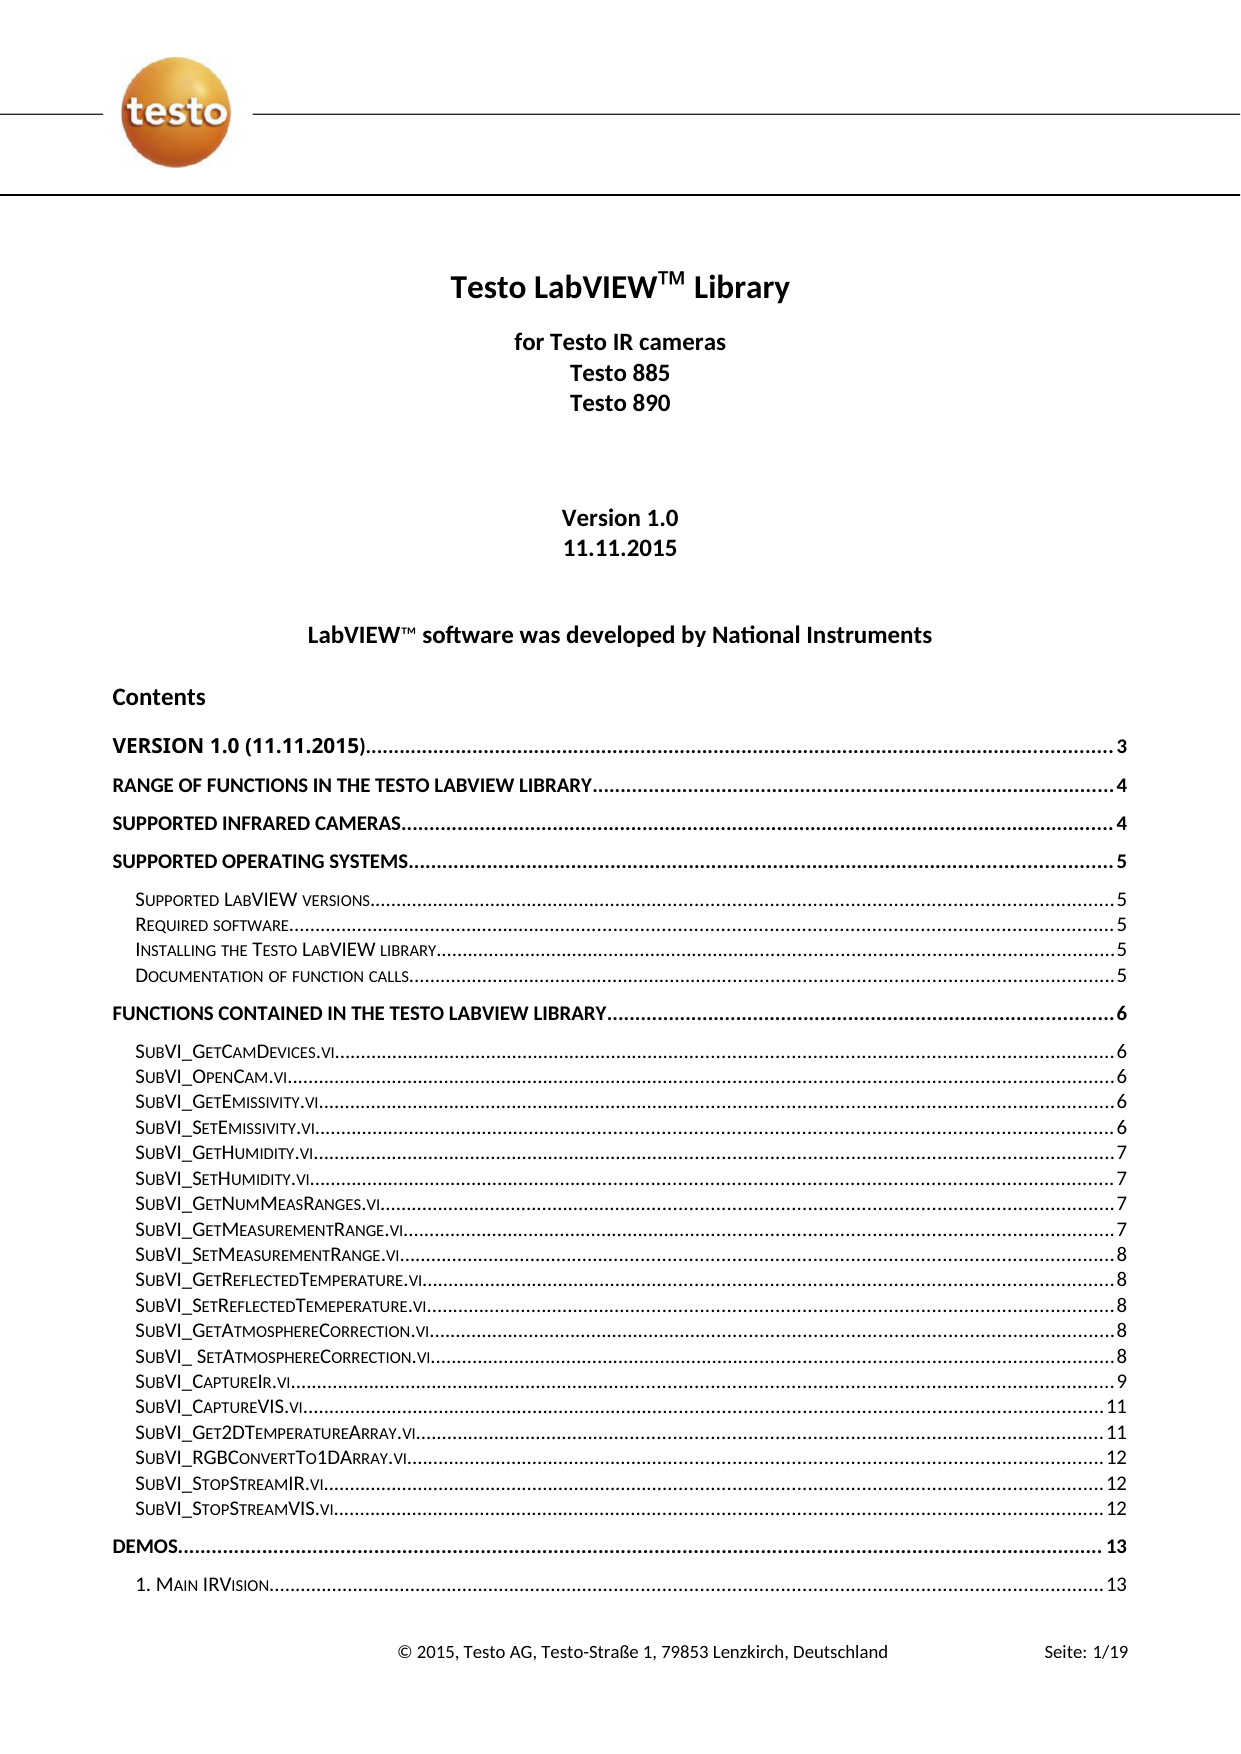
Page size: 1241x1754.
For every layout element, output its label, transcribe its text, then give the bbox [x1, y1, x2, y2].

text Testo 885 [112, 357, 1128, 387]
text Testo LabVIEW™ Library [112, 259, 1128, 310]
text for Testo IR cameras [112, 326, 1128, 357]
picture [0, 57, 1241, 175]
text LabVIEW™ software was developed by National Instruments [112, 619, 1128, 649]
text Version 1.0 [112, 502, 1128, 532]
text 11.11.2015 [112, 532, 1128, 563]
text Testo 890 [112, 387, 1128, 418]
